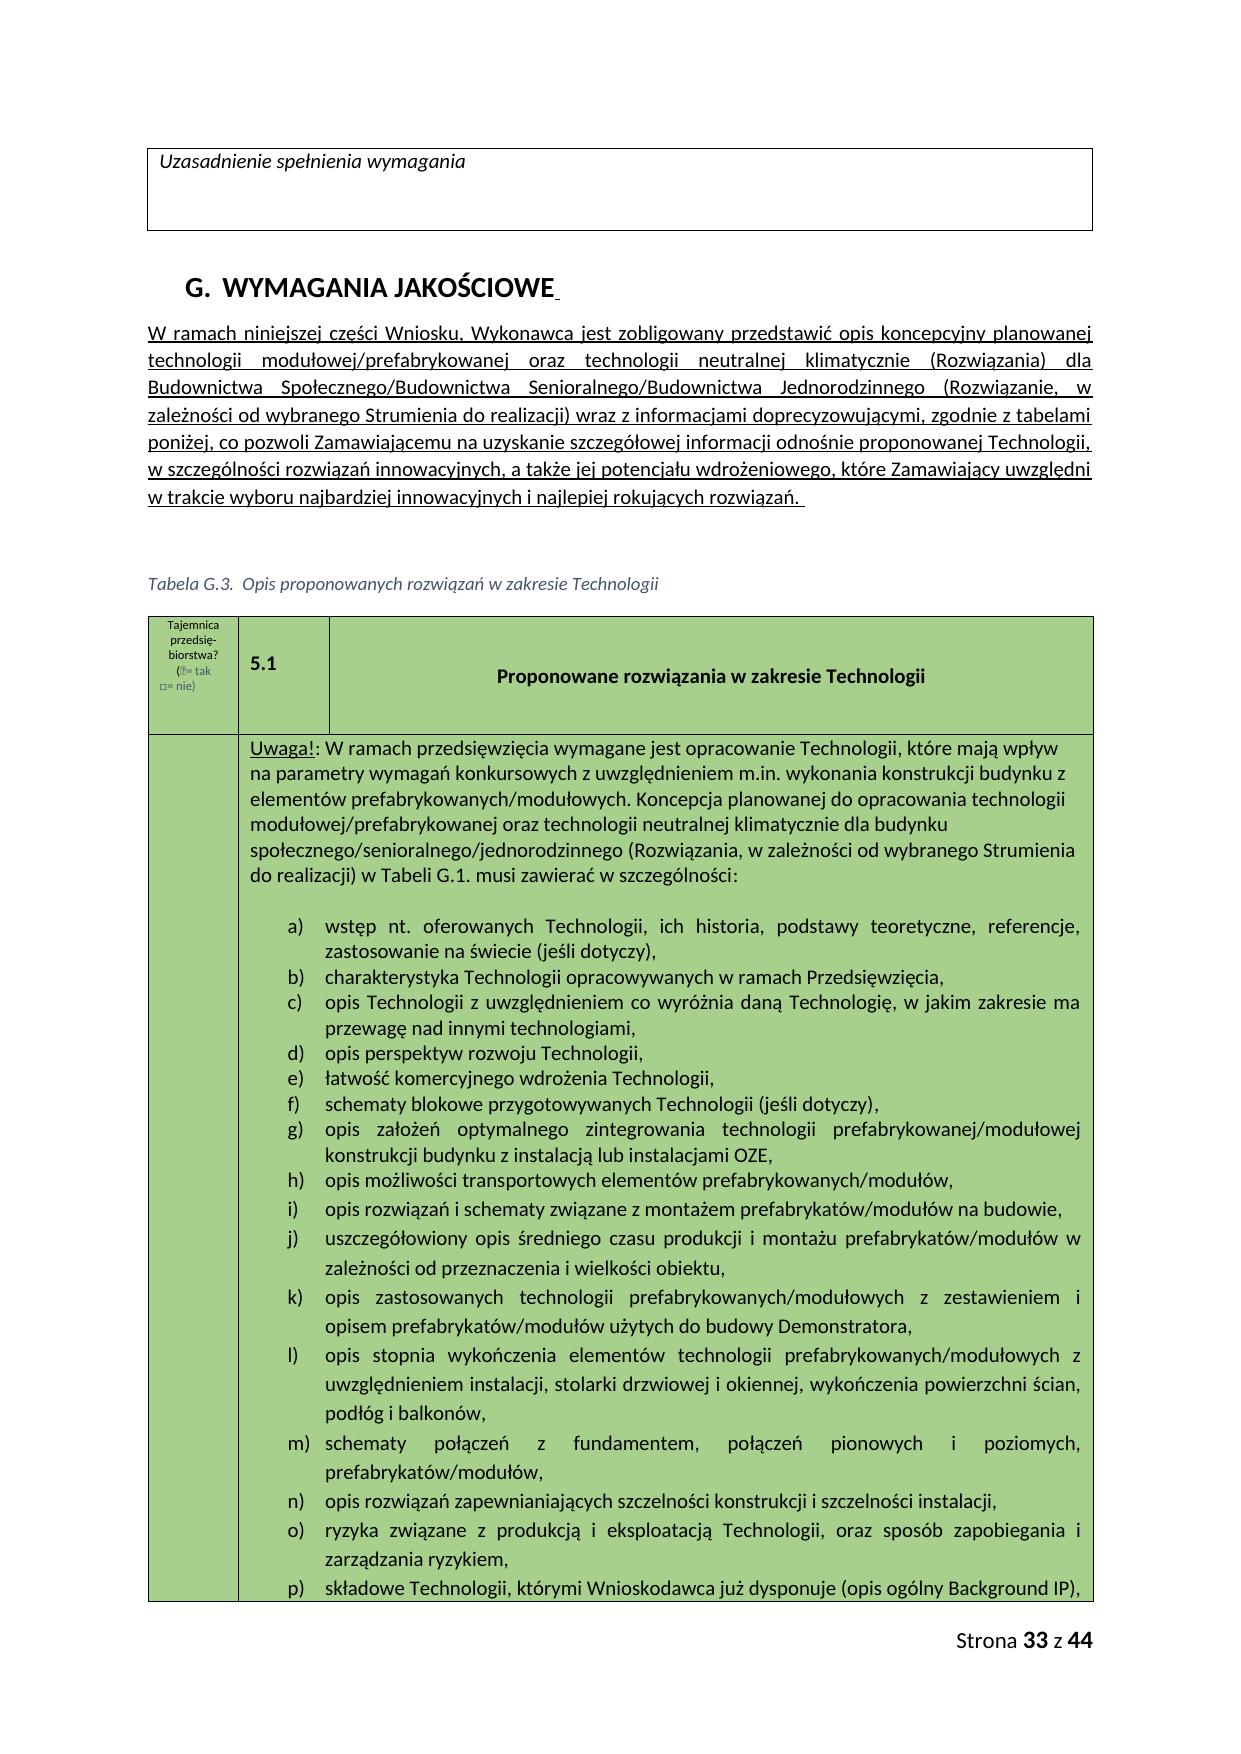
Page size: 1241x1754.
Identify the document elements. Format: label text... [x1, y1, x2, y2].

table_header Proponowane rozwiązania w zakresie Technologii [330, 617, 1093, 734]
table_header [239, 617, 329, 734]
subtitle WYMAGANIA JAKOŚCIOWE [185, 269, 1093, 304]
table_cell [149, 735, 238, 1601]
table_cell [239, 735, 1093, 1601]
table_cell Uzasadnienie spełnienia wymagania [148, 149, 1092, 230]
table_header Tajemnica przedsię-biorstwa? (= tak □= nie) [149, 617, 238, 734]
text W ramach niniejszej części Wniosku, Wykonawca jest zobligowany przedstawić opis koncepcyjny planowanej technologii modułowej/prefabrykowanej oraz technologii neutralnej klimatycznie (Rozwiązania) dla Budownictwa Społecznego/Budownictwa Senioralnego/Budownictwa Jednorodzinnego (Rozwiązanie, w zależności od wybranego Strumienia do realizacji) wraz z informacjami doprecyzowującymi, zgodnie z tabelami poniżej, co pozwoli Zamawiającemu na uzyskanie szczegółowej informacji odnośnie proponowanej Technologii, w szczególności rozwiązań innowacyjnych, a także jej potencjału wdrożeniowego, które Zamawiający uwzględni w trakcie wyboru najbardziej innowacyjnych i najlepiej rokujących rozwiązań. [148, 398, 1093, 509]
